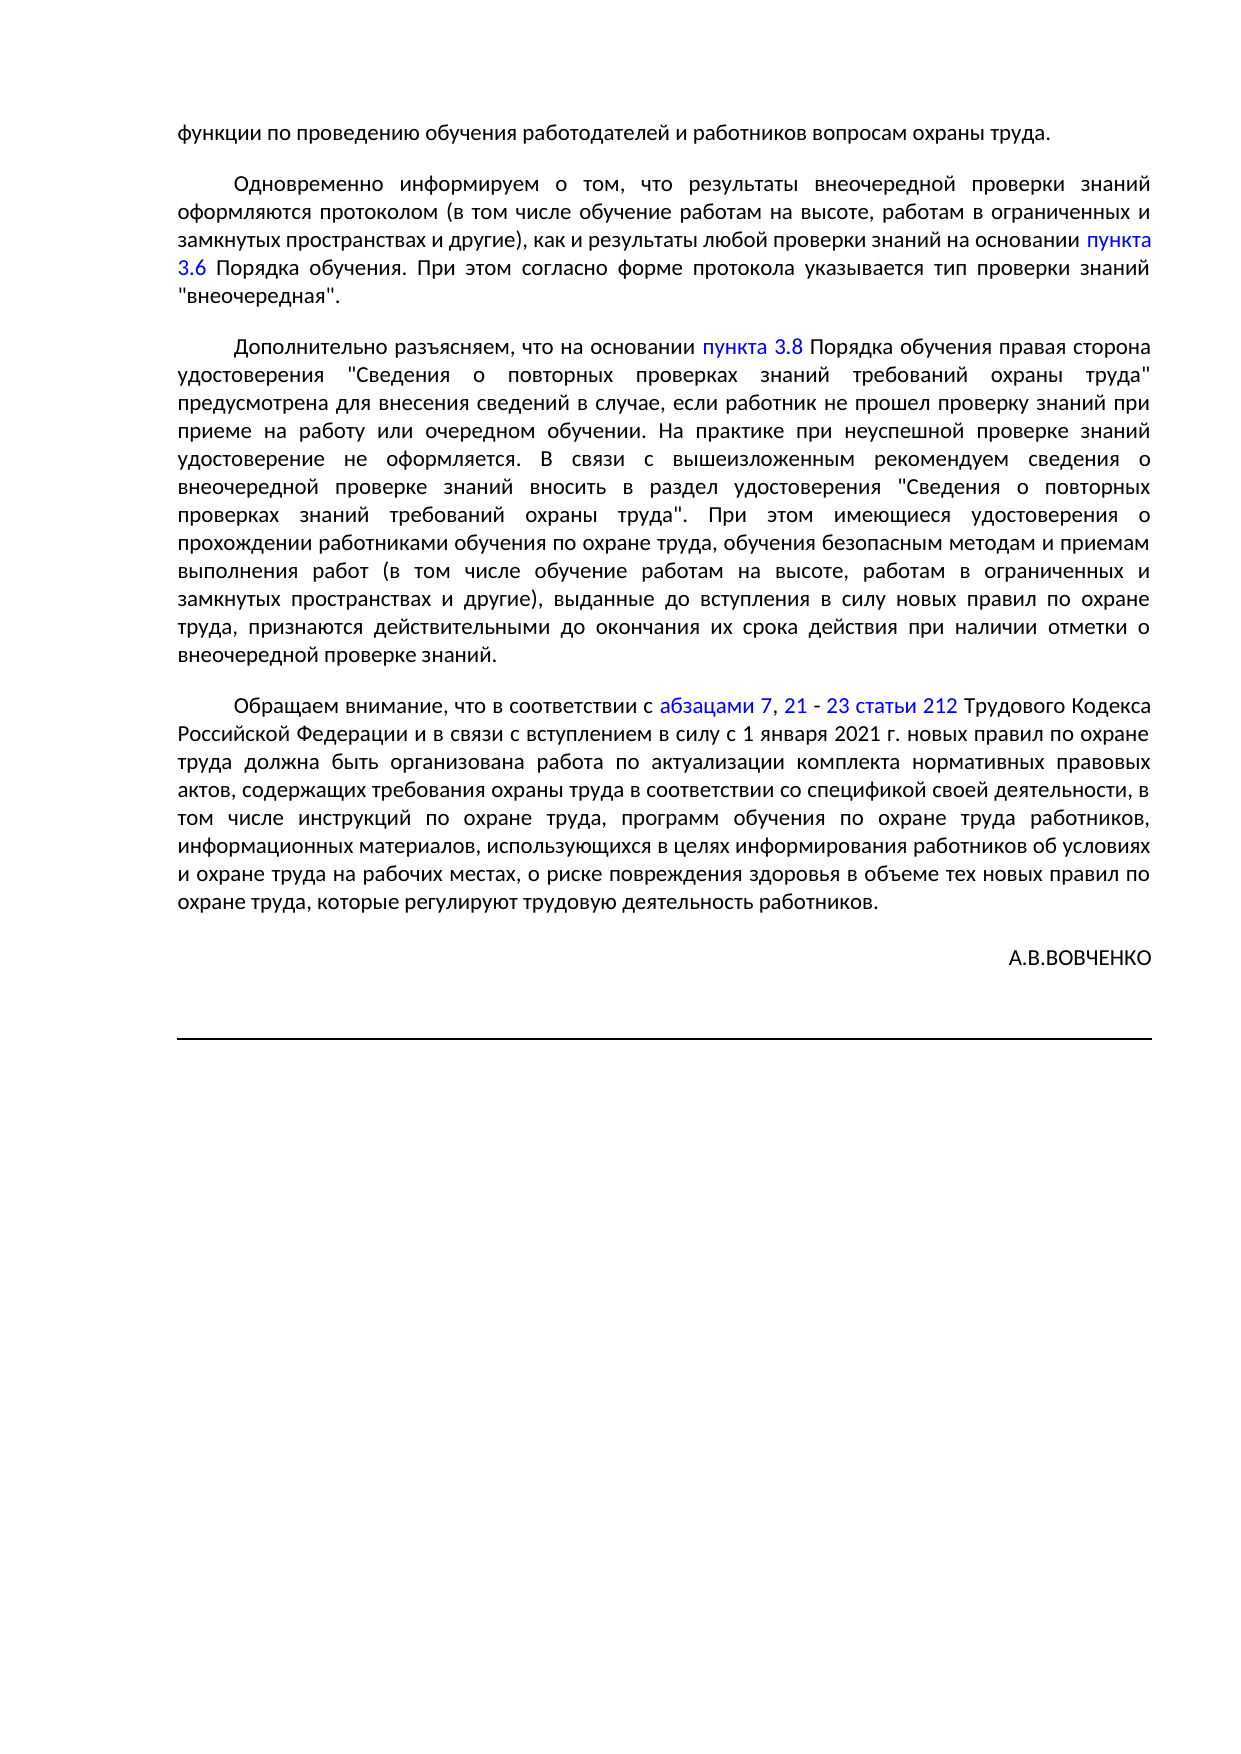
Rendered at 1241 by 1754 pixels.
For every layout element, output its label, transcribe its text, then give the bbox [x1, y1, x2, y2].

text А.В.ВОВЧЕНКО [177, 943, 1152, 971]
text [177, 118, 1152, 146]
text Дополнительно разъясняем, что на основании пункта 3.8 Порядка обучения правая сторона удостоверения "Сведения о повторных проверках знаний требований охраны труда" предусмотрена для внесения сведений в случае, если работник не прошел проверку знаний при приеме на работу или очередном обучении. На практике при неуспешной проверке знаний удостоверение не оформляется. В связи с вышеизложенным рекомендуем сведения о внеочередной проверке знаний вносить в раздел удостоверения "Сведения о повторных проверках знаний требований охраны труда". При этом имеющиеся удостоверения о прохождении работниками обучения по охране труда, обучения безопасным методам и приемам выполнения работ (в том числе обучение работам на высоте, работам в ограниченных и замкнутых пространствах и другие), выданные до вступления в силу новых правил по охране труда, признаются действительными до окончания их срока действия при наличии отметки о внеочередной проверке знаний. [177, 332, 1152, 668]
text Обращаем внимание, что в соответствии с абзацами 7, 21 - 23 статьи 212 Трудового Кодекса Российской Федерации и в связи с вступлением в силу с 1 января 2021 г. новых правил по охране труда должна быть организована работа по актуализации комплекта нормативных правовых актов, содержащих требования охраны труда в соответствии со спецификой своей деятельности, в том числе инструкций по охране труда, программ обучения по охране труда работников, информационных материалов, использующихся в целях информирования работников об условиях и охране труда на рабочих местах, о риске повреждения здоровья в объеме тех новых правил по охране труда, которые регулируют трудовую деятельность работников. [177, 691, 1152, 915]
text Одновременно информируем о том, что результаты внеочередной проверки знаний оформляются протоколом (в том числе обучение работам на высоте, работам в ограниченных и замкнутых пространствах и другие), как и результаты любой проверки знаний на основании пункта 3.6 Порядка обучения. При этом согласно форме протокола указывается тип проверки знаний "внеочередная". [177, 169, 1152, 309]
